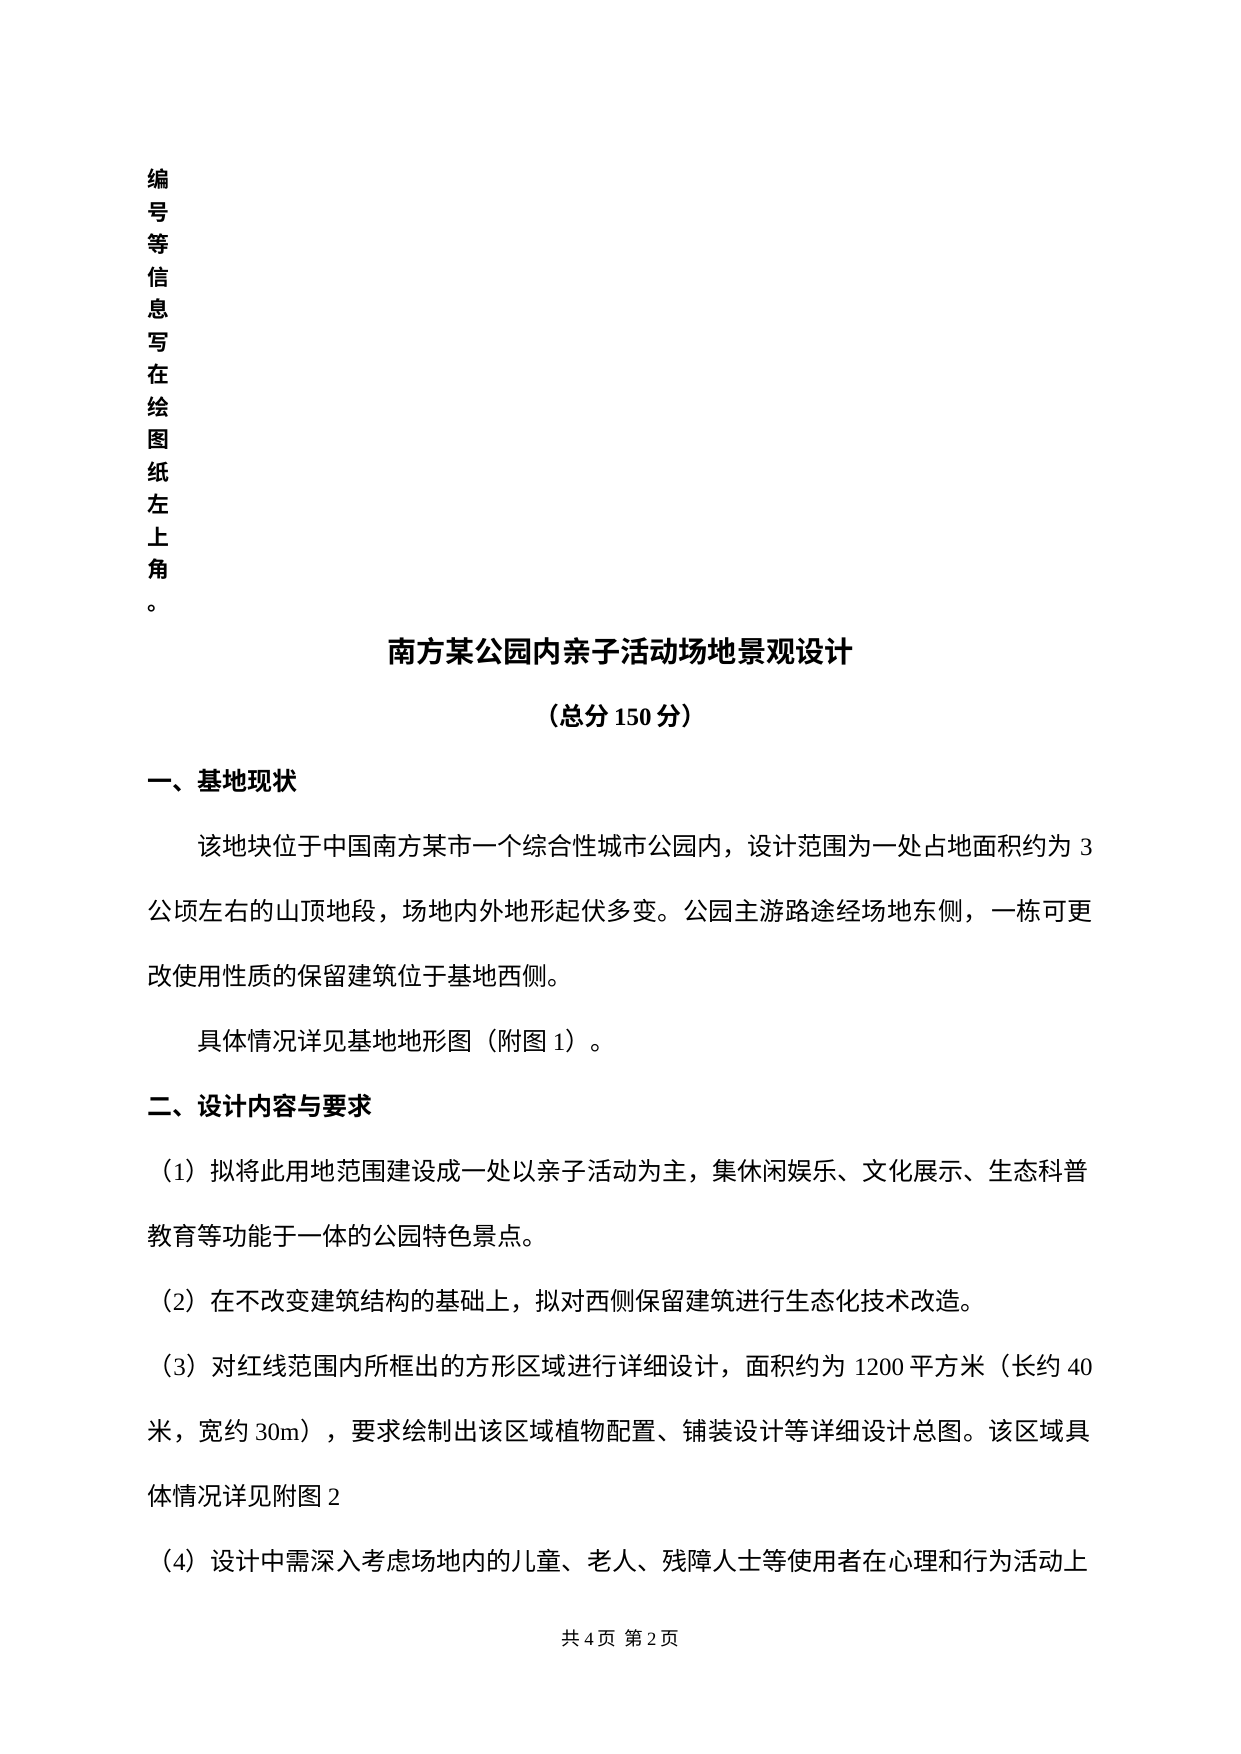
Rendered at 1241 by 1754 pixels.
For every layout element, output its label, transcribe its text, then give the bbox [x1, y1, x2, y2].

text （总分150分） [148, 682, 1092, 747]
text （2）在不改变建筑结构的基础上，拟对西侧保留建筑进行生态化技术改造。 [148, 1267, 1092, 1332]
text 该地块位于中国南方某市一个综合性城市公园内，设计范围为一处占地面积约为3公顷左右的山顶地段，场地内外地形起伏多变。公园主游路途经场地东侧，一栋可更改使用性质的保留建筑位于基地西侧。 [148, 812, 1092, 1007]
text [148, 1527, 1092, 1592]
text 具体情况详见基地地形图（附图1）。 [148, 1007, 1092, 1072]
list 一、基地现状 [148, 747, 1092, 812]
text 南方某公园内亲子活动场地景观设计 [148, 617, 1092, 682]
text （3）对红线范围内所框出的方形区域进行详细设计，面积约为1200平方米（长约40米，宽约30m），要求绘制出该区域植物配置、铺装设计等详细设计总图。该区域具体情况详见附图2 [148, 1332, 1092, 1527]
list 二、设计内容与要求 [148, 1072, 1092, 1137]
text （1）拟将此用地范围建设成一处以亲子活动为主，集休闲娱乐、文化展示、生态科普教育等功能于一体的公园特色景点。 [148, 1137, 1092, 1267]
